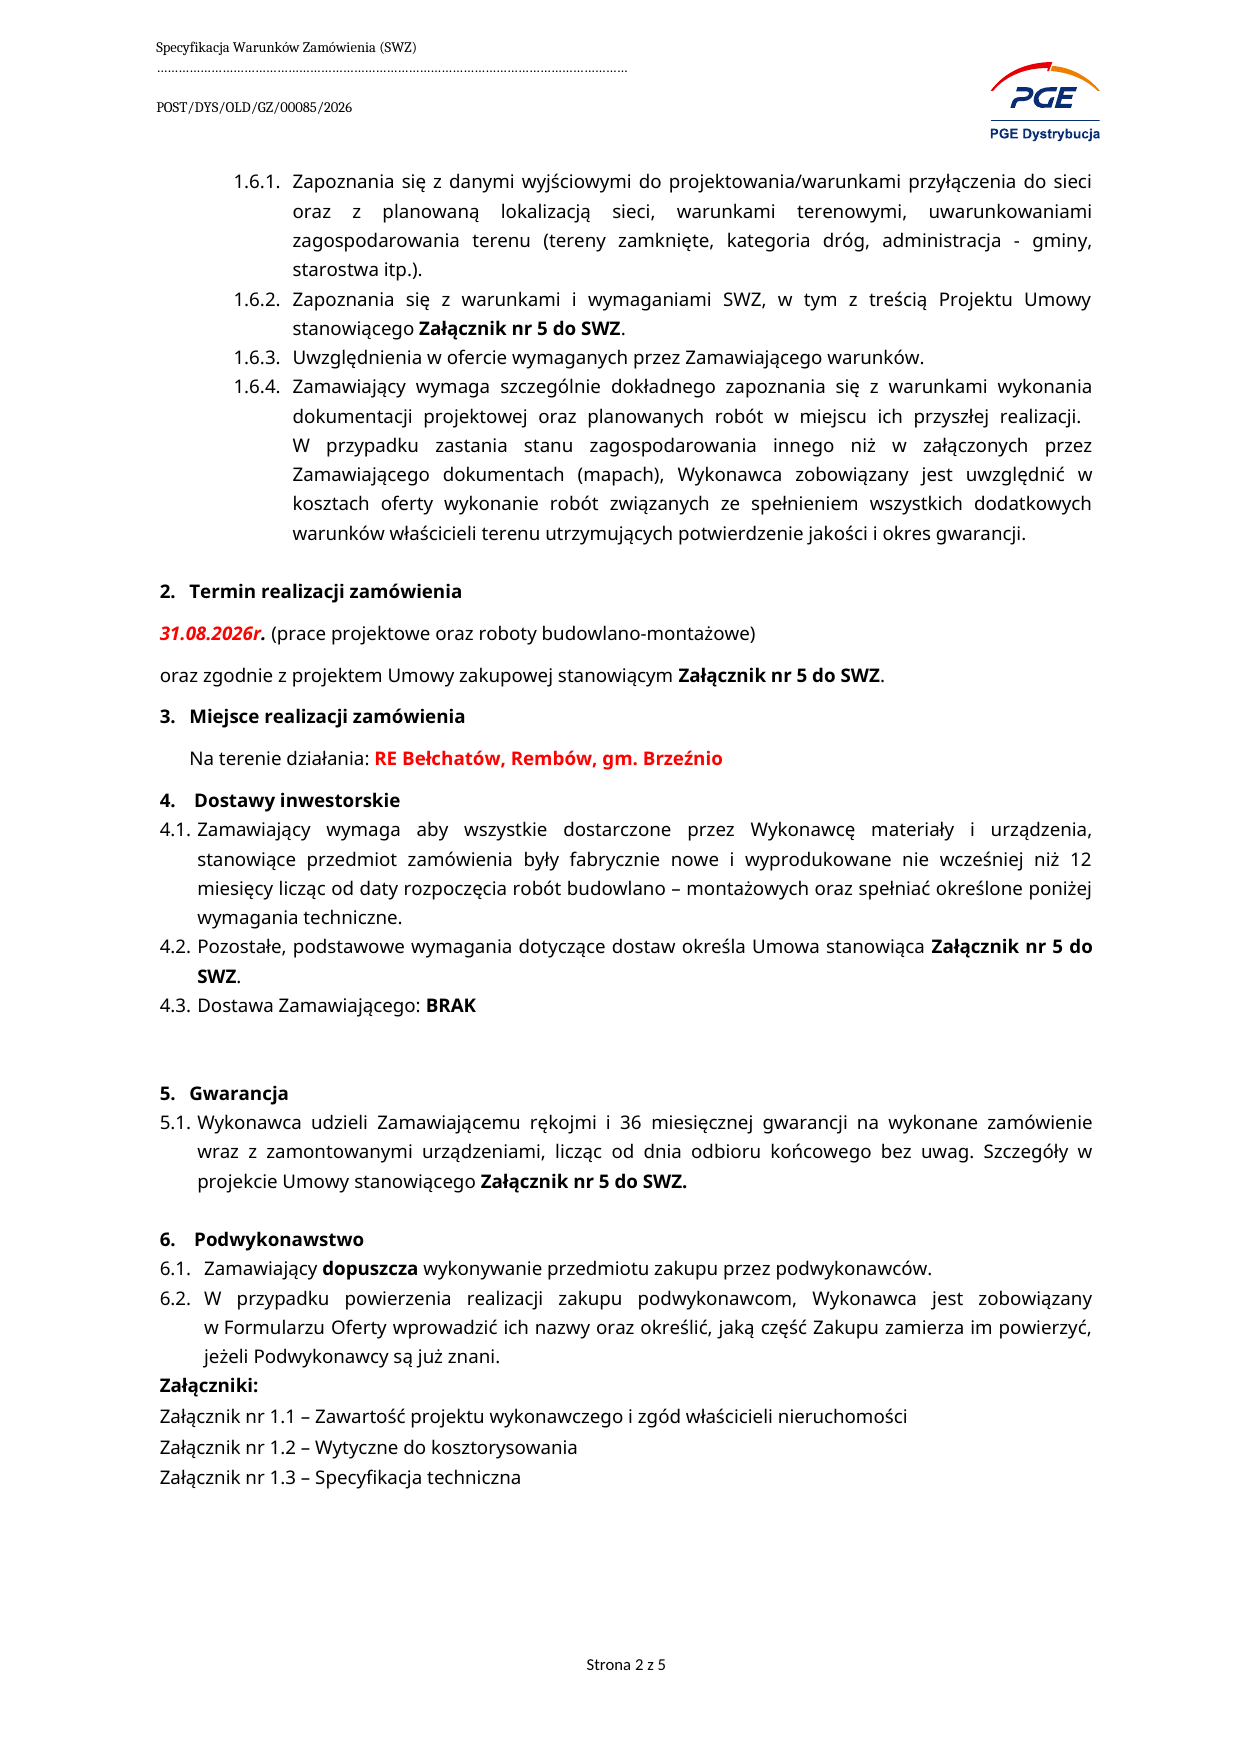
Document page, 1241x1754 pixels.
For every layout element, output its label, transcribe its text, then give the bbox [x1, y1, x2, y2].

text Na terenie działania: RE Bełchatów, Rembów, gm. Brzeźnio [159, 746, 1093, 771]
list Termin realizacji zamówienia [159, 578, 1093, 604]
list Gwarancja [159, 1080, 1093, 1106]
list Miejsce realizacji zamówienia [159, 704, 1093, 729]
list Zamawiający wymaga szczególnie dokładnego zapoznania się z warunkami wykonania dokumentacji projektowej oraz planowanych robót w miejscu ich przyszłej realizacji. W przypadku zastania stanu zagospodarowania innego niż w załączonych przez Zamawiającego dokumentach (mapach), Wykonawca zobowiązany jest uwzględnić w kosztach oferty wykonanie robót związanych ze spełnieniem wszystkich dodatkowych warunków właścicieli terenu utrzymujących potwierdzenie jakości i okres gwarancji. [233, 374, 1093, 546]
list Dostawa Zamawiającego: BRAK [159, 992, 1093, 1018]
list W przypadku powierzenia realizacji zakupu podwykonawcom, Wykonawca jest zobowiązany w Formularzu Oferty wprowadzić ich nazwy oraz określić, jaką część Zakupu zamierza im powierzyć, jeżeli Podwykonawcy są już znani. [159, 1285, 1093, 1369]
text Załącznik nr 1.3 – Specyfikacja techniczna [159, 1465, 1093, 1490]
list Zapoznania się z warunkami i wymaganiami SWZ, w tym z treścią Projektu Umowy stanowiącego Załącznik nr 5 do SWZ. [233, 286, 1093, 341]
text Załącznik nr 1.2 – Wytyczne do kosztorysowania [159, 1434, 1093, 1459]
list Wykonawca udzieli Zamawiającemu rękojmi i 36 miesięcznej gwarancji na wykonane zamówienie wraz z zamontowanymi urządzeniami, licząc od dnia odbioru końcowego bez uwag. Szczegóły w projekcie Umowy stanowiącego Załącznik nr 5 do SWZ. [159, 1109, 1093, 1193]
list Zamawiający dopuszcza wykonywanie przedmiotu zakupu przez podwykonawców. [159, 1256, 1093, 1281]
list Podwykonawstwo [159, 1226, 1093, 1252]
text Załączniki: [159, 1373, 1093, 1398]
text Załącznik nr 1.1 – Zawartość projektu wykonawczego i zgód właścicieli nieruchomości [159, 1403, 1093, 1429]
list Uwzględnienia w ofercie wymaganych przez Zamawiającego warunków. [233, 344, 1093, 370]
text 31.08.2026r. (prace projektowe oraz roboty budowlano-montażowe) [159, 620, 1093, 646]
list Pozostałe, podstawowe wymagania dotyczące dostaw określa Umowa stanowiąca Załącznik nr 5 do SWZ. [159, 934, 1093, 988]
list Zapoznania się z danymi wyjściowymi do projektowania/warunkami przyłączenia do sieci oraz z planowaną lokalizacją sieci, warunkami terenowymi, uwarunkowaniami zagospodarowania terenu (tereny zamknięte, kategoria dróg, administracja - gminy, starostwa itp.). [233, 169, 1093, 282]
text oraz zgodnie z projektem Umowy zakupowej stanowiącym Załącznik nr 5 do SWZ. [159, 662, 1093, 688]
list Dostawy inwestorskie [159, 787, 1093, 813]
list Zamawiający wymaga aby wszystkie dostarczone przez Wykonawcę materiały i urządzenia, stanowiące przedmiot zamówienia były fabrycznie nowe i wyprodukowane nie wcześniej niż 12 miesięcy licząc od daty rozpoczęcia robót budowlano – montażowych oraz spełniać określone poniżej wymagania techniczne. [159, 817, 1093, 930]
